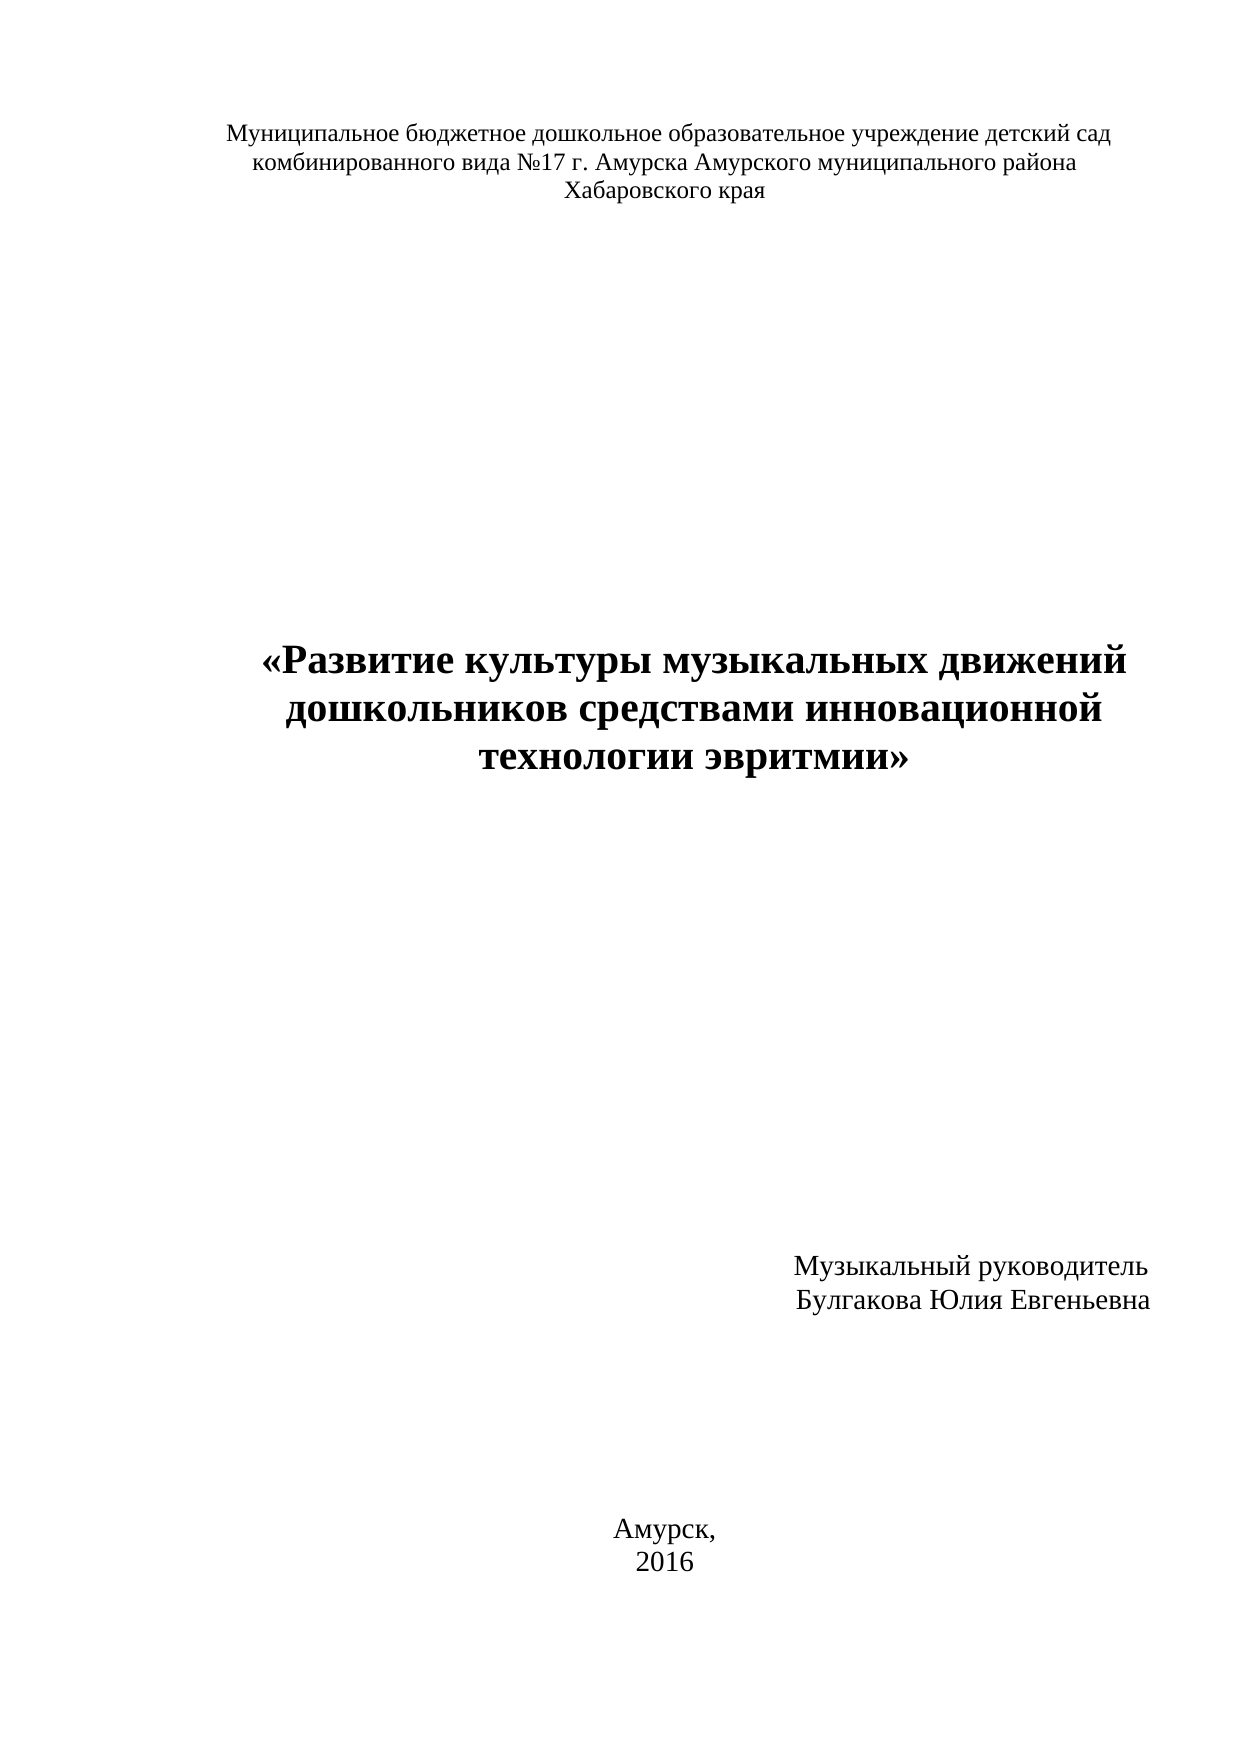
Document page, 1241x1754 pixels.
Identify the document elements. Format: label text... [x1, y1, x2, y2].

text «Развитие культуры музыкальных движений [177, 635, 1152, 683]
text Хабаровского края [177, 176, 1152, 204]
text Музыкальный руководитель Булгакова Юлия Евгеньевна [177, 1248, 1152, 1315]
text дошкольников средствами инновационной [177, 683, 1152, 731]
text технологии эвритмии» [177, 731, 1152, 779]
text 2016 [177, 1544, 1152, 1578]
text Амурск, [177, 1511, 1152, 1544]
text Муниципальное бюджетное дошкольное образовательное учреждение детский сад комбинированного вида №17 г. Амурска Амурского муниципального района [177, 118, 1152, 176]
